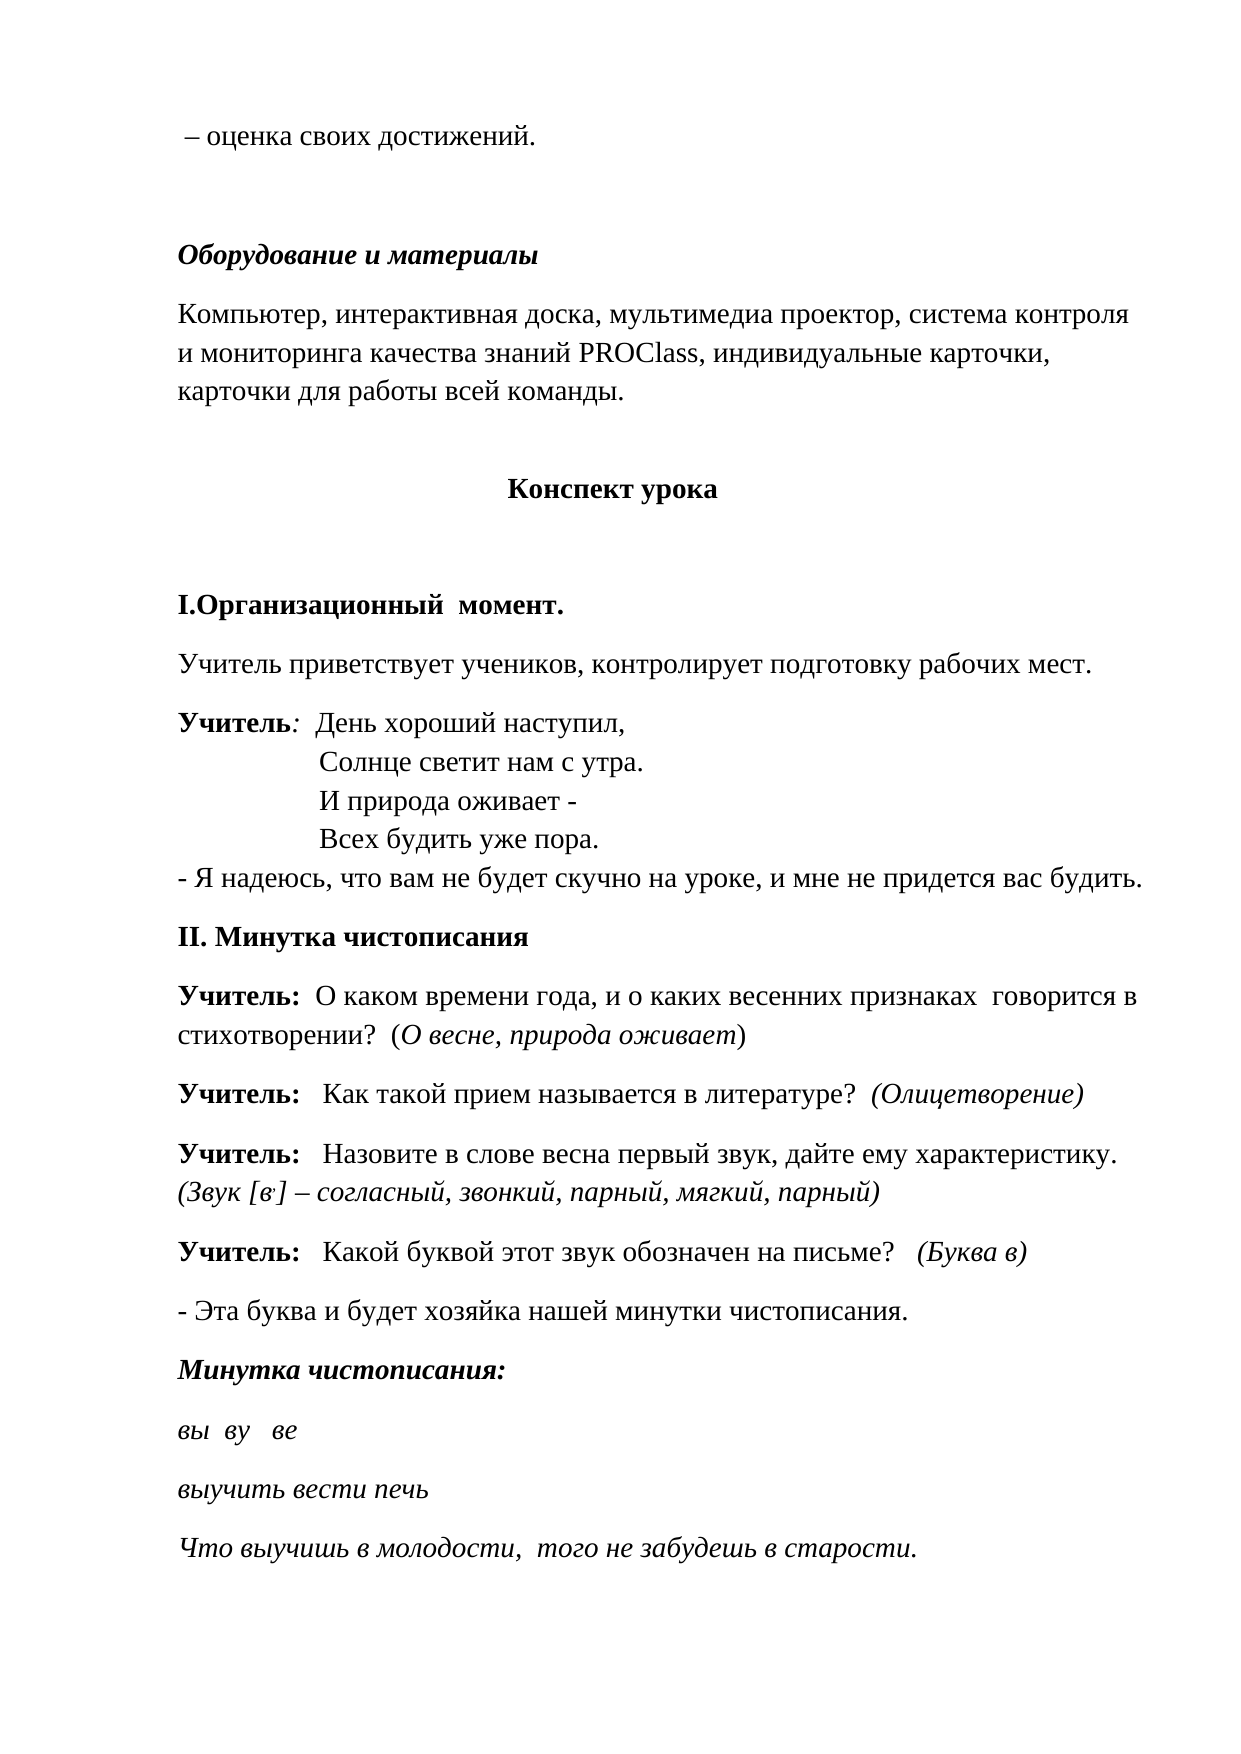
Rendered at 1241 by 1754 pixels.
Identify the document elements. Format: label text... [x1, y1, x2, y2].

list Конспект урока [252, 471, 1152, 505]
text Минутка чистописания: [177, 1352, 1152, 1386]
text выучить вести печь [177, 1471, 1152, 1505]
text - Я надеюсь, что вам не будет скучно на уроке, и мне не придется вас будить. [177, 860, 1152, 893]
list Учитель: День хороший наступил, [177, 706, 1152, 739]
text Учитель приветствует учеников, контролирует подготовку рабочих мест. [177, 646, 1152, 680]
text Учитель: О каком времени года, и о каких весенних признаках говорится в стихотворении? (О весне, природа оживает) [177, 978, 1152, 1051]
text Компьютер, интерактивная доска, мультимедиа проектор, система контроля и мониторинга качества знаний PROСlass, индивидуальные карточки, карточки для работы всей команды. [177, 296, 1152, 407]
text Учитель: Какой буквой этот звук обозначен на письме? (Буква в) [177, 1234, 1152, 1267]
text I.Организационный момент. [177, 587, 1152, 620]
text Учитель: Назовите в слове весна первый звук, дайте ему характеристику. (Звук [в,] – согласный, звонкий, парный, мягкий, парный) [177, 1136, 1152, 1208]
list И природа оживает - [290, 783, 1152, 816]
list Солнце светит нам с утра. [290, 744, 1152, 778]
text Учитель: Как такой прием называется в литературе? (Олицетворение) [177, 1076, 1152, 1110]
text вы ву ве [177, 1412, 1152, 1445]
text Оборудование и материалы [177, 237, 1152, 270]
text - Эта буква и будет хозяйка нашей минутки чистописания. [177, 1293, 1152, 1327]
text – оценка своих достижений. [177, 118, 1152, 152]
text Что выучишь в молодости, того не забудешь в старости. [177, 1531, 1152, 1564]
list Всех будить уже пора. [290, 821, 1152, 855]
text II. Минутка чистописания [177, 919, 1152, 953]
